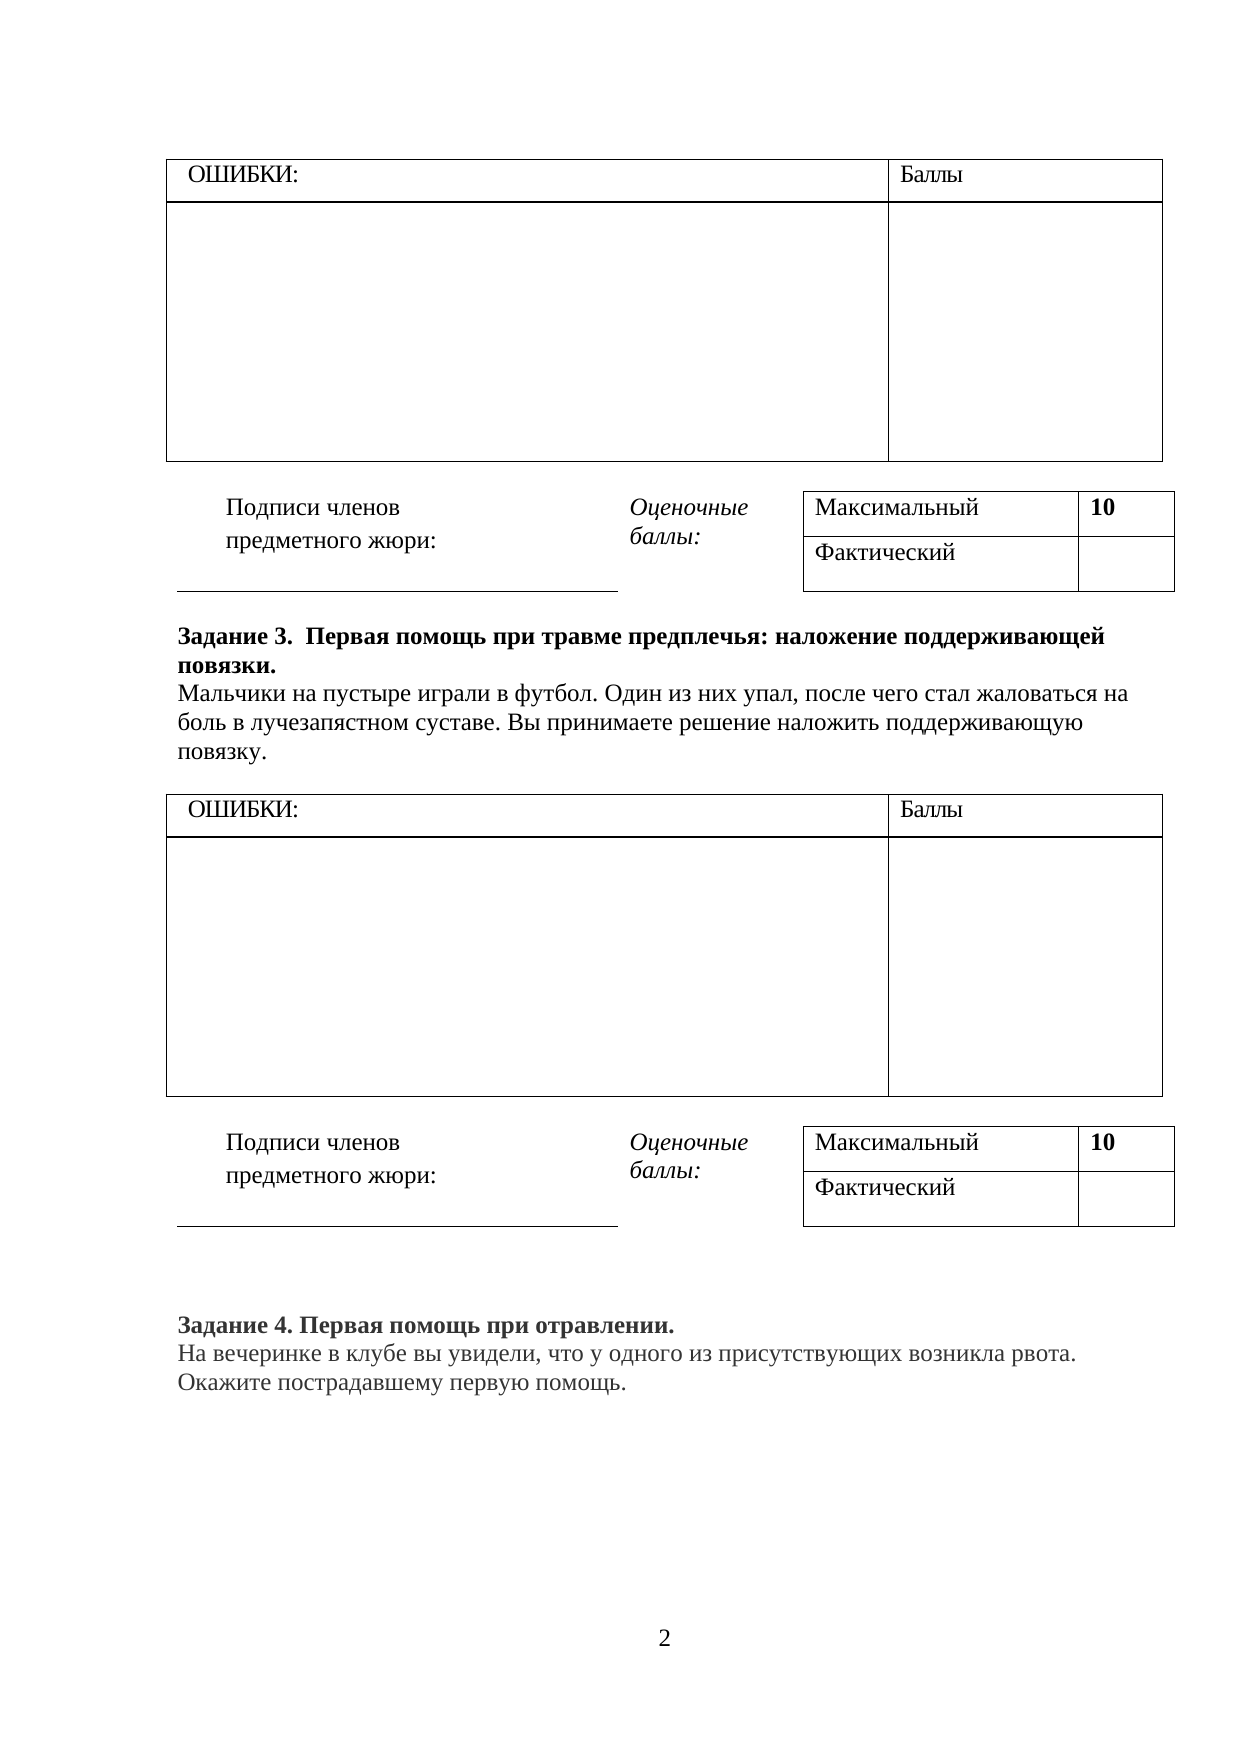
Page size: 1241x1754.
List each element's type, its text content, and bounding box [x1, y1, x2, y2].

table_header Подписи членов предметного жюри: [177, 491, 618, 591]
table_header 10 [1079, 492, 1174, 536]
table_header Баллы [889, 795, 1162, 836]
table_cell [167, 838, 888, 1096]
table_cell [167, 203, 888, 461]
table_header Оценочные баллы: [618, 491, 803, 591]
table_header ОШИБКИ: [167, 160, 888, 201]
table_cell Фактический [804, 1172, 1078, 1226]
table_header Максимальный [804, 1127, 1078, 1171]
table_header ОШИБКИ: [167, 795, 888, 836]
table_header Подписи членов предметного жюри: [177, 1126, 618, 1226]
text Задание 3. Первая помощь при травме предплечья: наложение поддерживающей повязки. [177, 621, 1152, 678]
table_header Баллы [889, 160, 1162, 201]
table_header Оценочные баллы: [618, 1126, 803, 1226]
table_cell [1079, 537, 1174, 591]
table_cell [889, 838, 1162, 1096]
table_header 10 [1079, 1127, 1174, 1171]
table_cell [1079, 1172, 1174, 1226]
table_cell Фактический [804, 537, 1078, 591]
text Задание 4. Первая помощь при отравлении. [177, 1310, 1152, 1338]
table_header Максимальный [804, 492, 1078, 536]
text Мальчики на пустыре играли в футбол. Один из них упал, после чего стал жаловаться на боль в лучезапястном суставе. Вы принимаете решение наложить поддерживающую повязку. [177, 678, 1152, 765]
text На вечеринке в клубе вы увидели, что у одного из присутствующих возникла рвота. Окажите пострадавшему первую помощь. [177, 1338, 1152, 1396]
table_cell [889, 203, 1162, 461]
